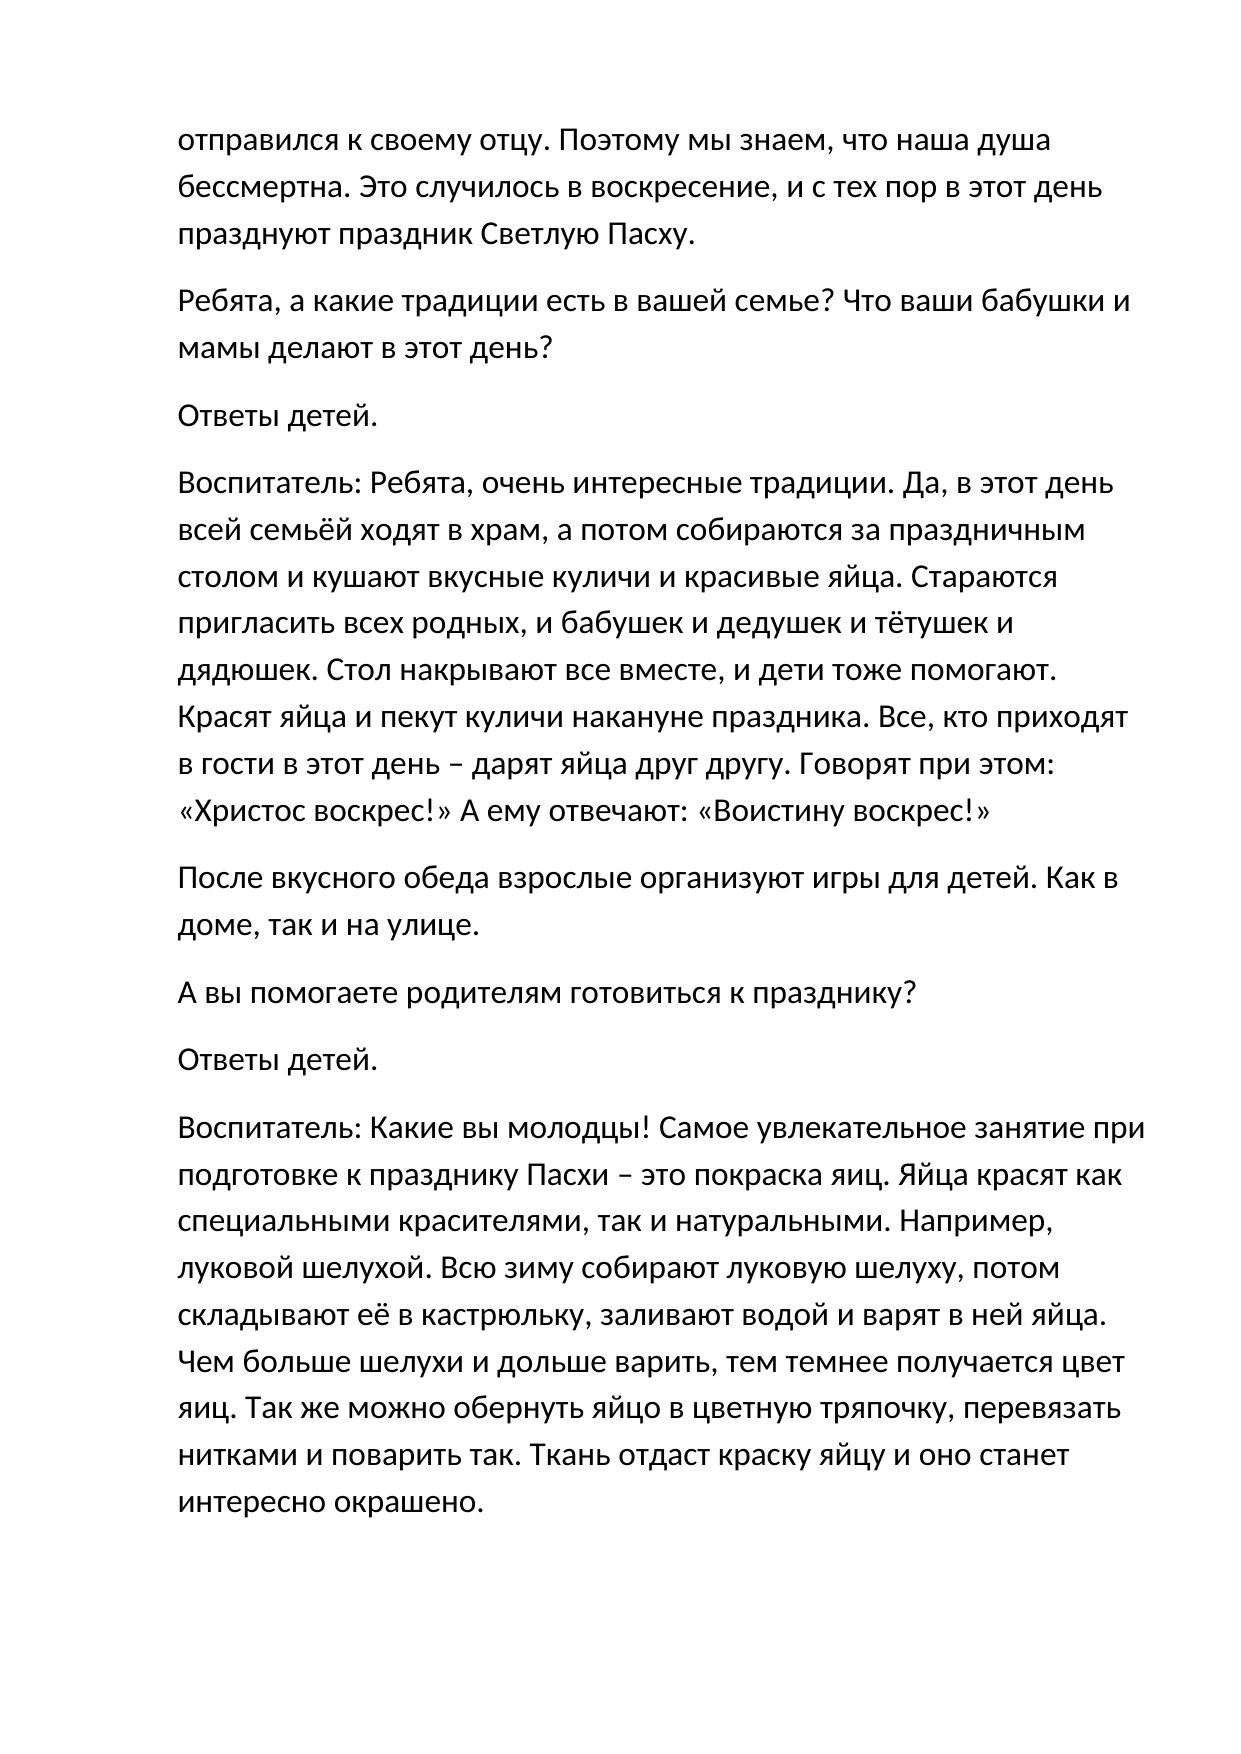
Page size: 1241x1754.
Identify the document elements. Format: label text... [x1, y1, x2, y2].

text А вы помогаете родителям готовиться к празднику? [177, 971, 1152, 1011]
text После вкусного обеда взрослые организуют игры для детей. Как в доме, так и на улице. [177, 856, 1152, 944]
text Воспитатель: Ребята, очень интересные традиции. Да, в этот день всей семьёй ходят в храм, а потом собираются за праздничным столом и кушают вкусные куличи и красивые яйца. Стараются пригласить всех родных, и бабушек и дедушек и тётушек и дядюшек. Стол накрывают все вместе, и дети тоже помогают. Красят яйца и пекут куличи накануне праздника. Все, кто приходят в гости в этот день – дарят яйца друг другу. Говорят при этом: «Христос воскрес!» А ему отвечают: «Воистину воскрес!» [177, 461, 1152, 829]
text Воспитатель: Какие вы молодцы! Самое увлекательное занятие при подготовке к празднику Пасхи – это покраска яиц. Яйца красят как специальными красителями, так и натуральными. Например, луковой шелухой. Всю зиму собирают луковую шелуху, потом складывают её в кастрюльку, заливают водой и варят в ней яйца. Чем больше шелухи и дольше варить, тем темнее получается цвет яиц. Так же можно обернуть яйцо в цветную тряпочку, перевязать нитками и поварить так. Ткань отдаст краску яйцу и оно станет интересно окрашено. [177, 1106, 1152, 1521]
text Ребята, а какие традиции есть в вашей семье? Что ваши бабушки и мамы делают в этот день? [177, 279, 1152, 367]
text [177, 118, 1152, 252]
text Ответы детей. [177, 394, 1152, 434]
text Ответы детей. [177, 1038, 1152, 1079]
